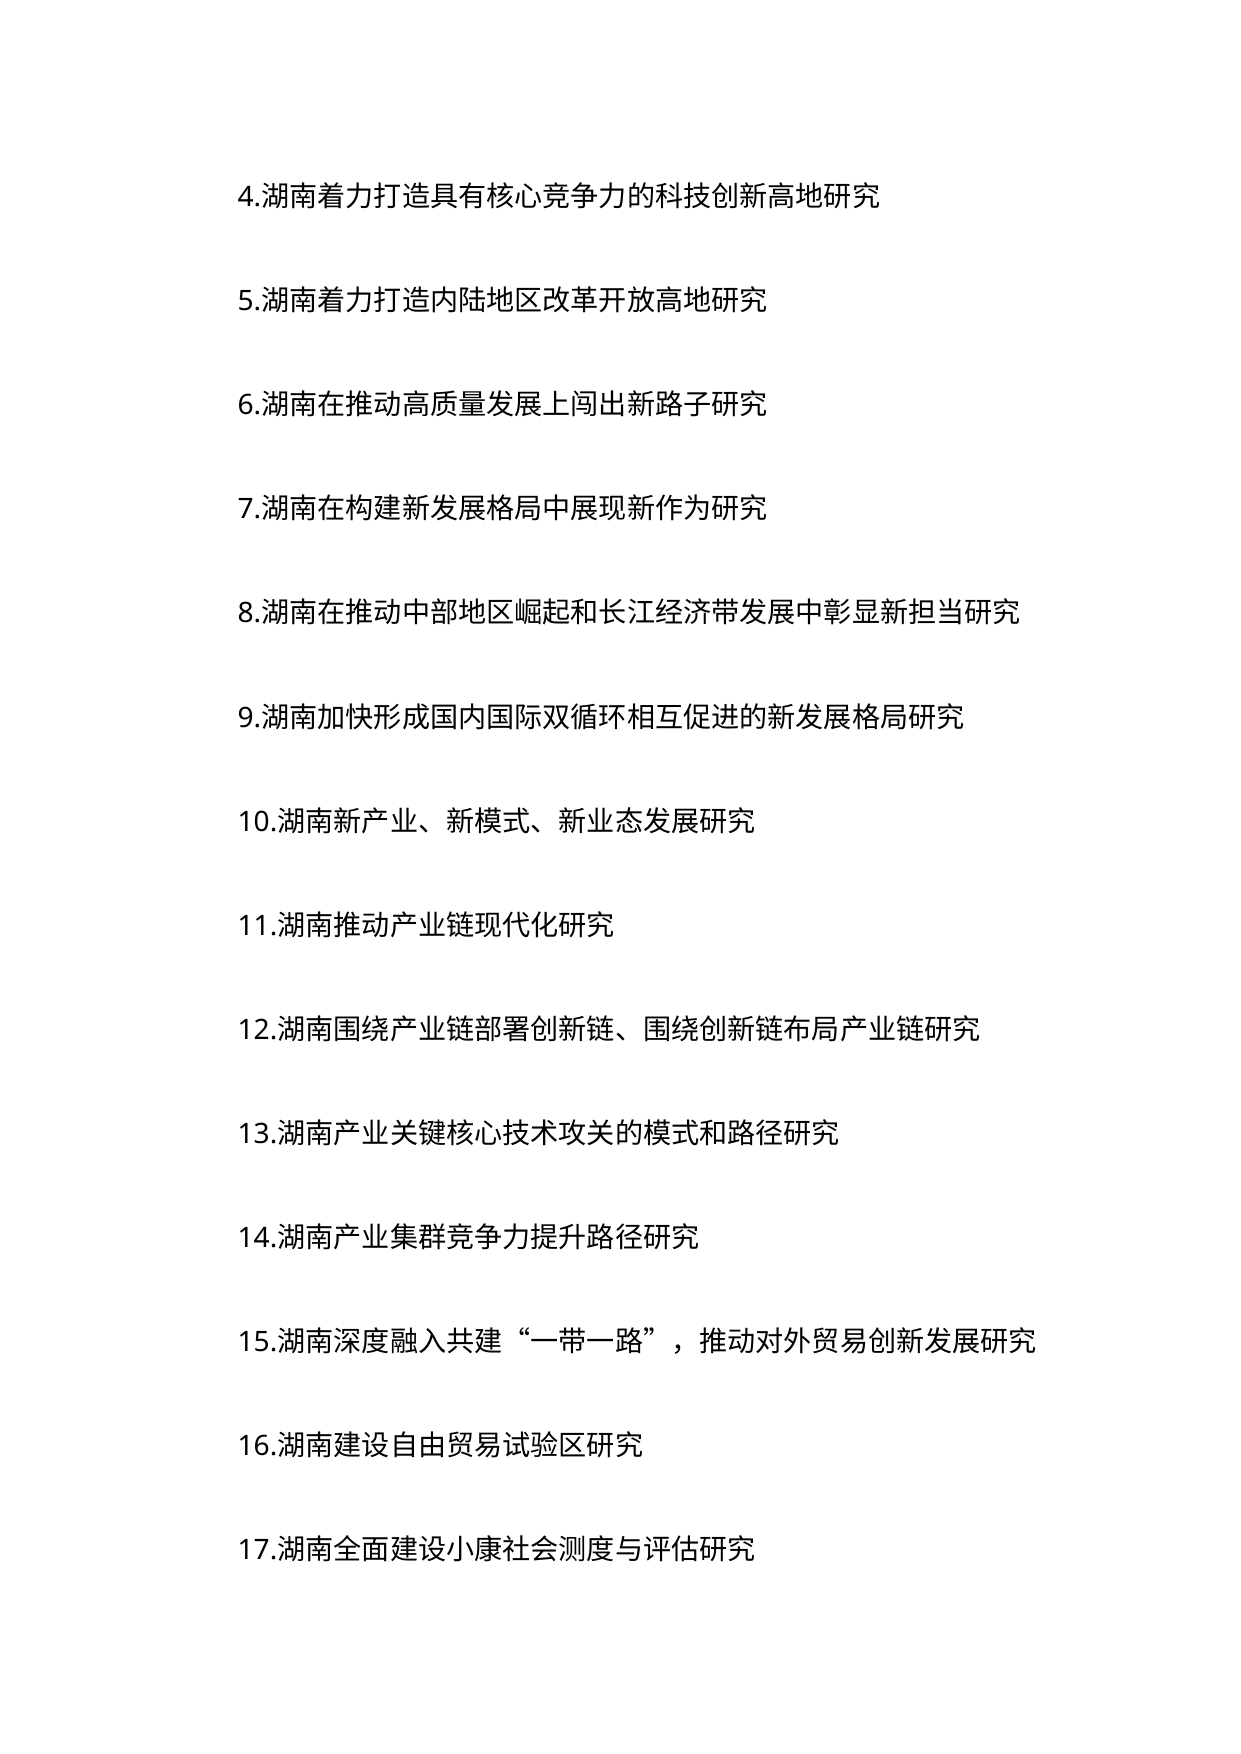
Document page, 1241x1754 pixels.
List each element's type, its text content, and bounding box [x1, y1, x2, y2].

text 15.湖南深度融入共建“一带一路”，推动对外贸易创新发展研究 [187, 1307, 1053, 1372]
text 16.湖南建设自由贸易试验区研究 [187, 1411, 1053, 1476]
text 11.湖南推动产业链现代化研究 [187, 890, 1053, 955]
text 9.湖南加快形成国内国际双循环相互促进的新发展格局研究 [187, 682, 1053, 747]
text 4.湖南着力打造具有核心竞争力的科技创新高地研究 [187, 162, 1053, 227]
text 5.湖南着力打造内陆地区改革开放高地研究 [187, 266, 1053, 331]
text 7.湖南在构建新发展格局中展现新作为研究 [187, 474, 1053, 539]
text 17.湖南全面建设小康社会测度与评估研究 [187, 1515, 1053, 1580]
text 8.湖南在推动中部地区崛起和长江经济带发展中彰显新担当研究 [187, 578, 1053, 643]
text 6.湖南在推动高质量发展上闯出新路子研究 [187, 370, 1053, 435]
text 13.湖南产业关键核心技术攻关的模式和路径研究 [187, 1098, 1053, 1163]
text 12.湖南围绕产业链部署创新链、围绕创新链布局产业链研究 [187, 994, 1053, 1059]
text 10.湖南新产业、新模式、新业态发展研究 [187, 786, 1053, 851]
text 14.湖南产业集群竞争力提升路径研究 [187, 1203, 1053, 1268]
